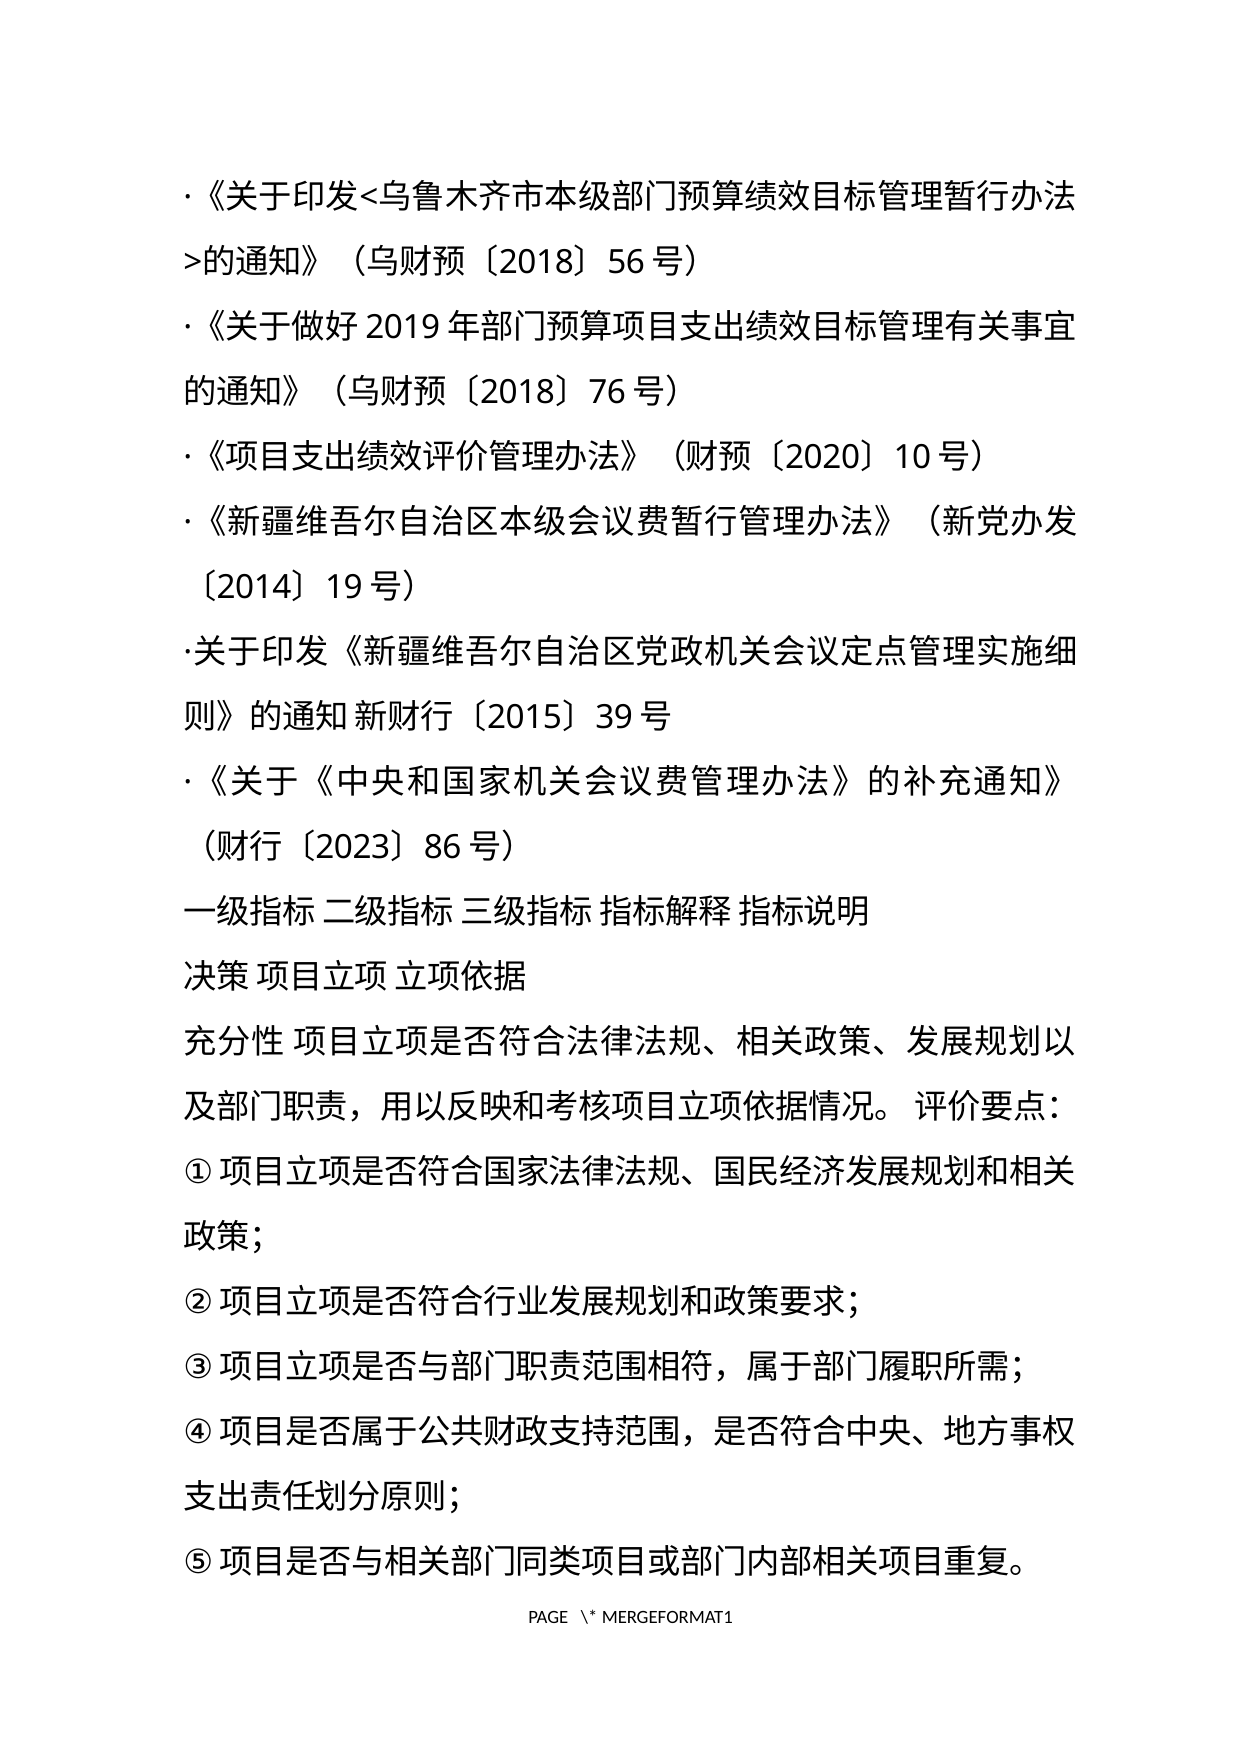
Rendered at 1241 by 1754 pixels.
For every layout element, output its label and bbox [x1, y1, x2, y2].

text [183, 162, 1078, 1592]
